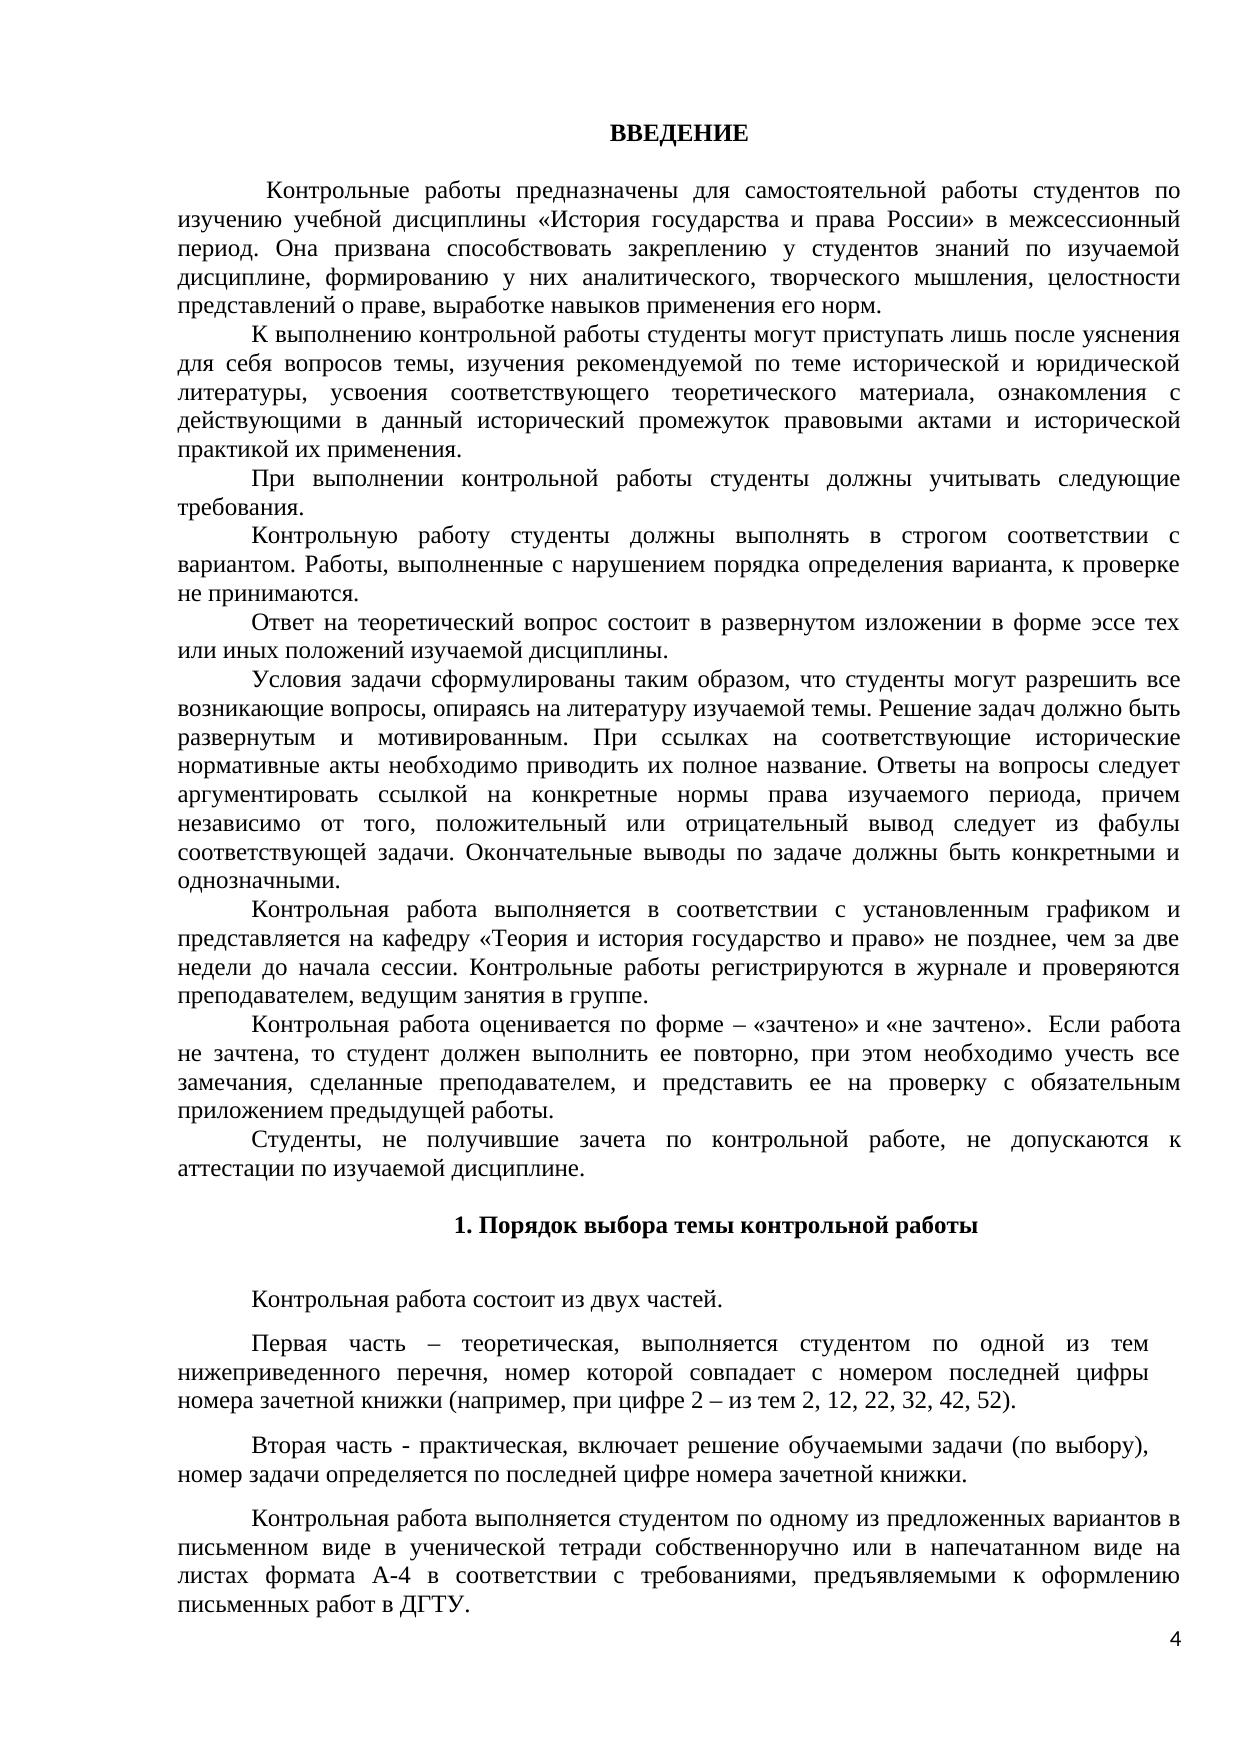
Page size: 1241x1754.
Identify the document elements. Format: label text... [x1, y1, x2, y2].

text При выполнении контрольной работы студенты должны учитывать следующие требования. [177, 463, 1181, 521]
text ВВЕДЕНИЕ [177, 118, 1181, 147]
text Условия задачи сформулированы таким образом, что студенты могут разрешить все возникающие вопросы, опираясь на литературу изучаемой темы. Решение задач должно быть развернутым и мотивированным. При ссылках на соответствующие исторические нормативные акты необходимо приводить их полное название. Ответы на вопросы следует аргументировать ссылкой на конкретные нормы права изучаемого периода, причем независимо от того, положительный или отрицательный вывод следует из фабулы соответствующей задачи. Окончательные выводы по задаче должны быть конкретными и однозначными. [177, 664, 1181, 894]
text Вторая часть - практическая, включает решение обучаемыми задачи (по выбору), номер задачи определяется по последней цифре номера зачетной книжки. [177, 1430, 1150, 1487]
text Контрольная работа выполняется в соответствии с установленным графиком и представляется на кафедру «Теория и история государство и право» не позднее, чем за две недели до начала сессии. Контрольные работы регистрируются в журнале и проверяются преподавателем, ведущим занятия в группе. [177, 894, 1181, 1009]
text Студенты, не получившие зачета по контрольной работе, не допускаются к аттестации по изучаемой дисциплине. [177, 1124, 1181, 1182]
text К выполнению контрольной работы студенты могут приступать лишь после уяснения для себя вопросов темы, изучения рекомендуемой по теме исторической и юридической литературы, усвоения соответствующего теоретического материала, ознакомления с действующими в данный исторический промежуток правовыми актами и исторической практикой их применения. [177, 319, 1181, 463]
text Контрольная работа состоит из двух частей. [177, 1284, 1150, 1312]
text Ответ на теоретический вопрос состоит в развернутом изложении в форме эссе тех или иных положений изучаемой дисциплины. [177, 607, 1181, 664]
text Первая часть – теоретическая, выполняется студентом по одной из тем нижеприведенного перечня, номер которой совпадает с номером последней цифры номера зачетной книжки (например, при цифре 2 – из тем 2, 12, 22, 32, 42, 52). [177, 1328, 1150, 1414]
text Контрольную работу студенты должны выполнять в строгом соответствии с вариантом. Работы, выполненные с нарушением порядка определения варианта, к проверке не принимаются. [177, 521, 1181, 607]
text Контрольная работа выполняется студентом по одному из предложенных вариантов в письменном виде в ученической тетради собственноручно или в напечатанном виде на листах формата А-4 в соответствии с требованиями, предъявляемыми к оформлению письменных работ в ДГТУ. [177, 1503, 1181, 1618]
text 1. Порядок выбора темы контрольной работы [177, 1211, 1181, 1239]
text Контрольные работы предназначены для самостоятельной работы студентов по изучению учебной дисциплины «История государства и права России» в межсессионный период. Она призвана способствовать закреплению у студентов знаний по изучаемой дисциплине, формированию у них аналитического, творческого мышления, целостности представлений о праве, выработке навыков применения его норм. [177, 176, 1181, 319]
text Контрольная работа оценивается по форме – «зачтено» и «не зачтено». Если работа не зачтена, то студент должен выполнить ее повторно, при этом необходимо учесть все замечания, сделанные преподавателем, и представить ее на проверку с обязательным приложением предыдущей работы. [177, 1009, 1181, 1124]
